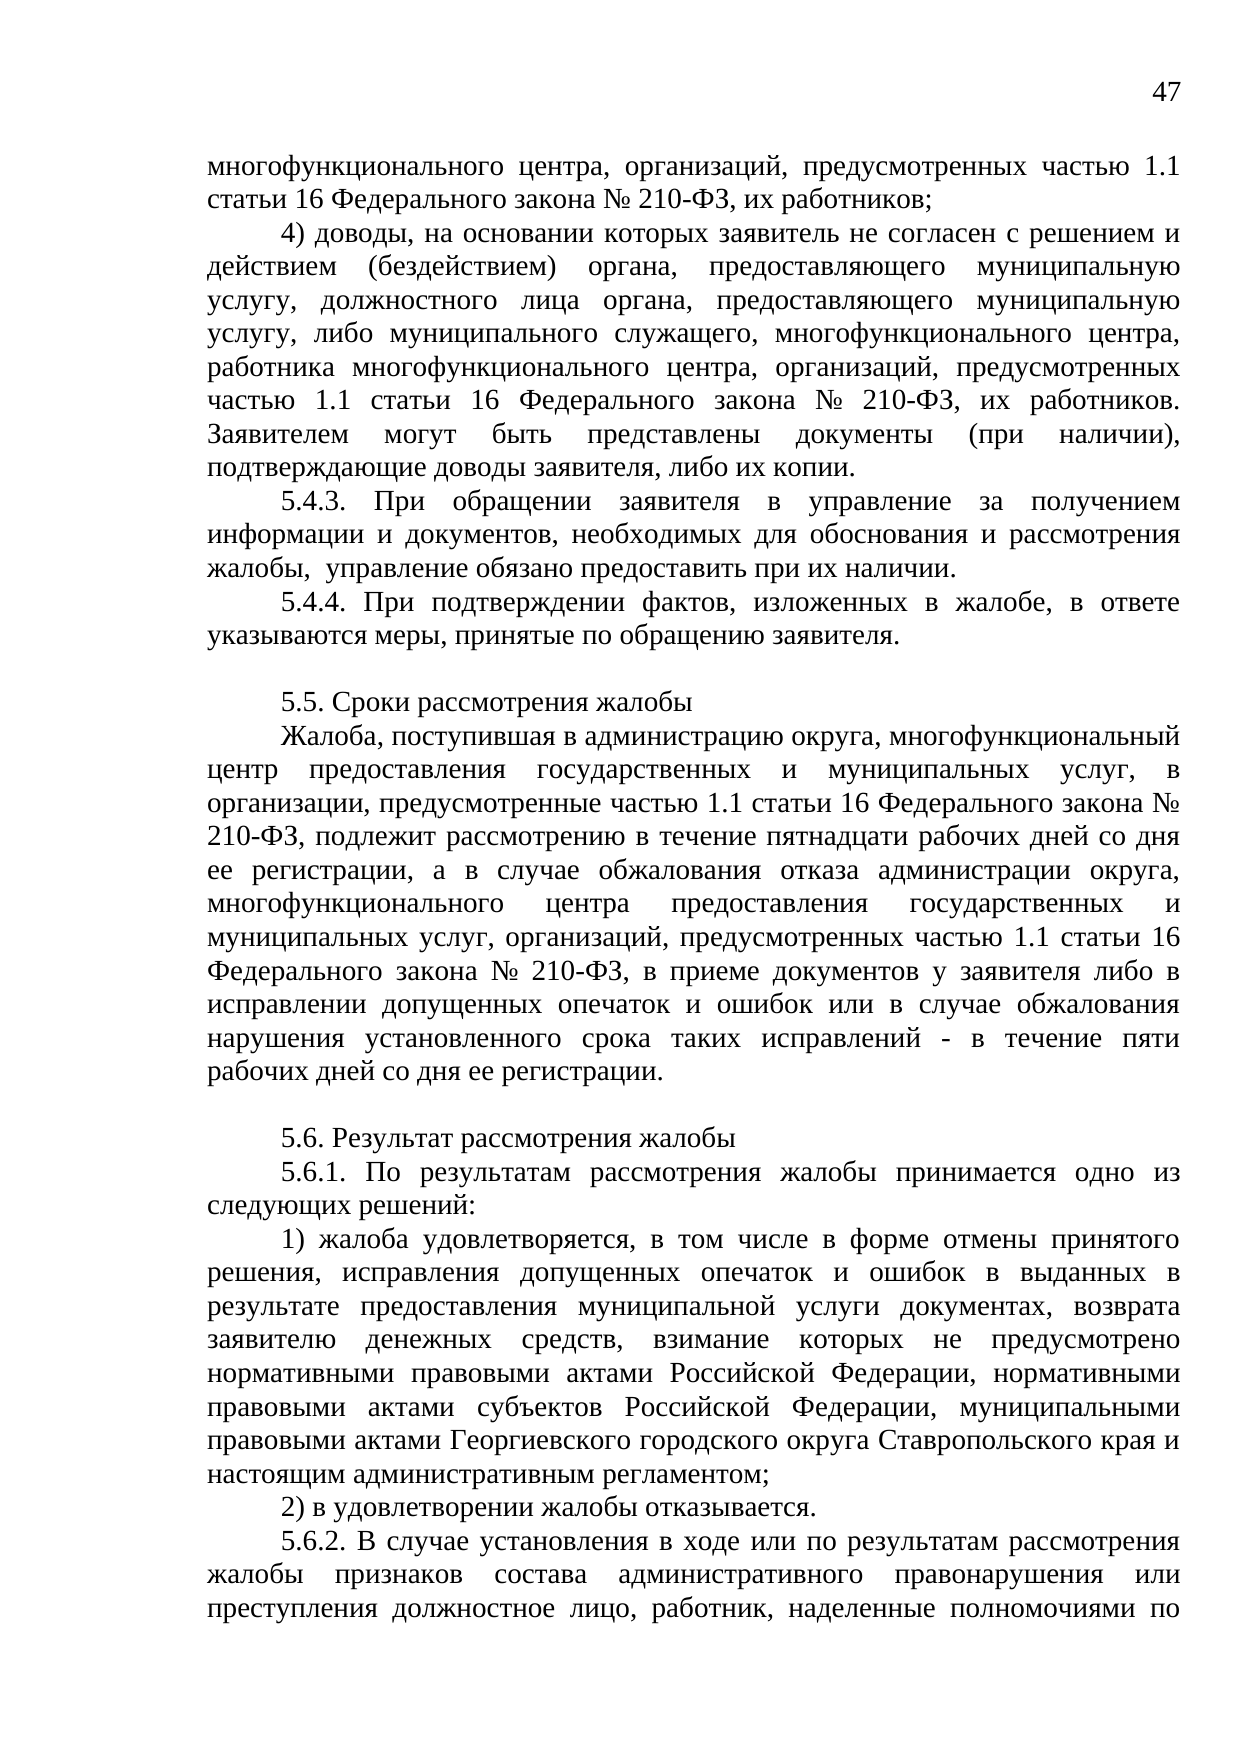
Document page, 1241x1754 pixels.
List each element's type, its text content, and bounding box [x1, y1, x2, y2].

text 1) жалоба удовлетворяется, в том числе в форме отмены принятого решения, исправления допущенных опечаток и ошибок в выданных в результате предоставления муниципальной услуги документах, возврата заявителю денежных средств, взимание которых не предусмотрено нормативными правовыми актами Российской Федерации, нормативными правовыми актами субъектов Российской Федерации, муниципальными правовыми актами Георгиевского городского округа Ставропольского края и настоящим административным регламентом; [207, 1221, 1181, 1489]
text 5.6. Результат рассмотрения жалобы [207, 1120, 1181, 1154]
text 5.4.3. При обращении заявителя в управление за получением информации и документов, необходимых для обоснования и рассмотрения жалобы, управление обязано предоставить при их наличии. [207, 483, 1181, 584]
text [207, 148, 1181, 215]
text 5.5. Сроки рассмотрения жалобы [207, 684, 1181, 718]
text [207, 1523, 1181, 1623]
text Жалоба, поступившая в администрацию округа, многофункциональный центр предоставления государственных и муниципальных услуг, в организации, предусмотренные частью 1.1 статьи 16 Федерального закона № 210-ФЗ, подлежит рассмотрению в течение пятнадцати рабочих дней со дня ее регистрации, а в случае обжалования отказа администрации округа, многофункционального центра предоставления государственных и муниципальных услуг, организаций, предусмотренных частью 1.1 статьи 16 Федерального закона № 210-ФЗ, в приеме документов у заявителя либо в исправлении допущенных опечаток и ошибок или в случае обжалования нарушения установленного срока таких исправлений - в течение пяти рабочих дней со дня ее регистрации. [207, 718, 1181, 1087]
text 4) доводы, на основании которых заявитель не согласен с решением и действием (бездействием) органа, предоставляющего муниципальную услугу, должностного лица органа, предоставляющего муниципальную услугу, либо муниципального служащего, многофункционального центра, работника многофункционального центра, организаций, предусмотренных частью 1.1 статьи 16 Федерального закона № 210-ФЗ, их работников. Заявителем могут быть представлены документы (при наличии), подтверждающие доводы заявителя, либо их копии. [207, 215, 1181, 483]
text 5.6.1. По результатам рассмотрения жалобы принимается одно из следующих решений: [207, 1154, 1181, 1221]
text 2) в удовлетворении жалобы отказывается. [207, 1489, 1181, 1523]
text 5.4.4. При подтверждении фактов, изложенных в жалобе, в ответе указываются меры, принятые по обращению заявителя. [207, 584, 1181, 651]
